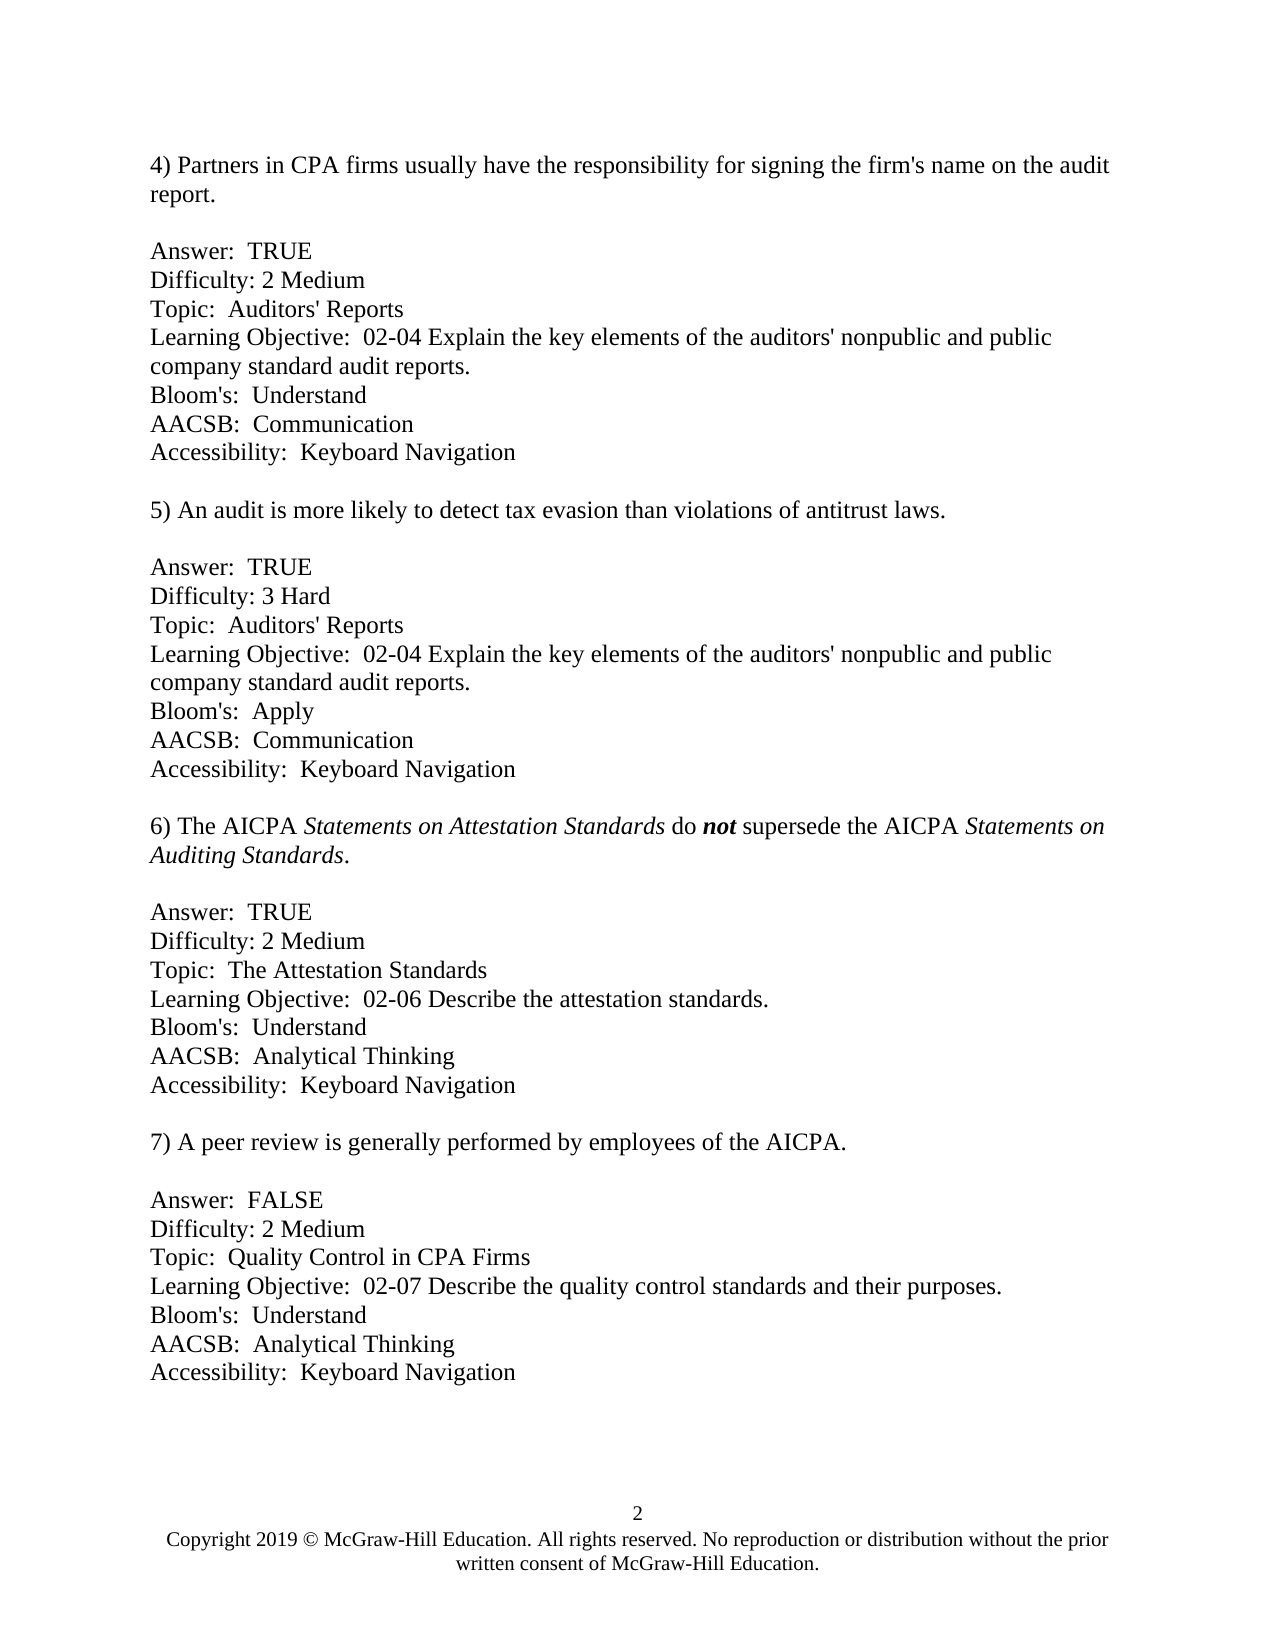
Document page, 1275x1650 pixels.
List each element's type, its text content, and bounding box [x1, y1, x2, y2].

text Difficulty: 2 Medium [150, 265, 1125, 294]
text AACSB: Communication [150, 725, 1125, 754]
text Learning Objective: 02-04 Explain the key elements of the auditors' nonpublic and public company standard audit reports. [150, 639, 1125, 696]
text Bloom's: Understand [150, 1300, 1125, 1329]
text Answer: TRUE [150, 236, 1125, 265]
text Bloom's: Understand [150, 1012, 1125, 1041]
text Difficulty: 2 Medium [150, 1214, 1125, 1242]
text Answer: TRUE [150, 552, 1125, 581]
text Learning Objective: 02-06 Describe the attestation standards. [150, 984, 1125, 1012]
text Topic: Auditors' Reports [150, 294, 1125, 322]
text Topic: Auditors' Reports [150, 610, 1125, 639]
text Difficulty: 3 Hard [150, 581, 1125, 610]
text Accessibility: Keyboard Navigation [150, 1357, 1125, 1386]
text Answer: FALSE [150, 1185, 1125, 1214]
text 4) Partners in CPA firms usually have the responsibility for signing the firm's name on the audit report. [150, 150, 1125, 207]
text Bloom's: Understand [150, 380, 1125, 409]
text 7) A peer review is generally performed by employees of the AICPA. [150, 1127, 1125, 1156]
text AACSB: Analytical Thinking [150, 1329, 1125, 1357]
text Learning Objective: 02-04 Explain the key elements of the auditors' nonpublic and public company standard audit reports. [150, 322, 1125, 380]
text Accessibility: Keyboard Navigation [150, 1070, 1125, 1099]
text Topic: The Attestation Standards [150, 955, 1125, 984]
text Bloom's: Apply [150, 696, 1125, 725]
text Difficulty: 2 Medium [150, 926, 1125, 955]
text Answer: TRUE [150, 897, 1125, 926]
text Accessibility: Keyboard Navigation [150, 754, 1125, 782]
text AACSB: Analytical Thinking [150, 1041, 1125, 1070]
text Learning Objective: 02-07 Describe the quality control standards and their purposes. [150, 1271, 1125, 1300]
text AACSB: Communication [150, 409, 1125, 437]
text Topic: Quality Control in CPA Firms [150, 1242, 1125, 1271]
text Accessibility: Keyboard Navigation [150, 437, 1125, 466]
text 5) An audit is more likely to detect tax evasion than violations of antitrust laws. [150, 495, 1125, 524]
text 6) The AICPA Statements on Attestation Standards do not supersede the AICPA Statements on Auditing Standards. [150, 811, 1125, 869]
